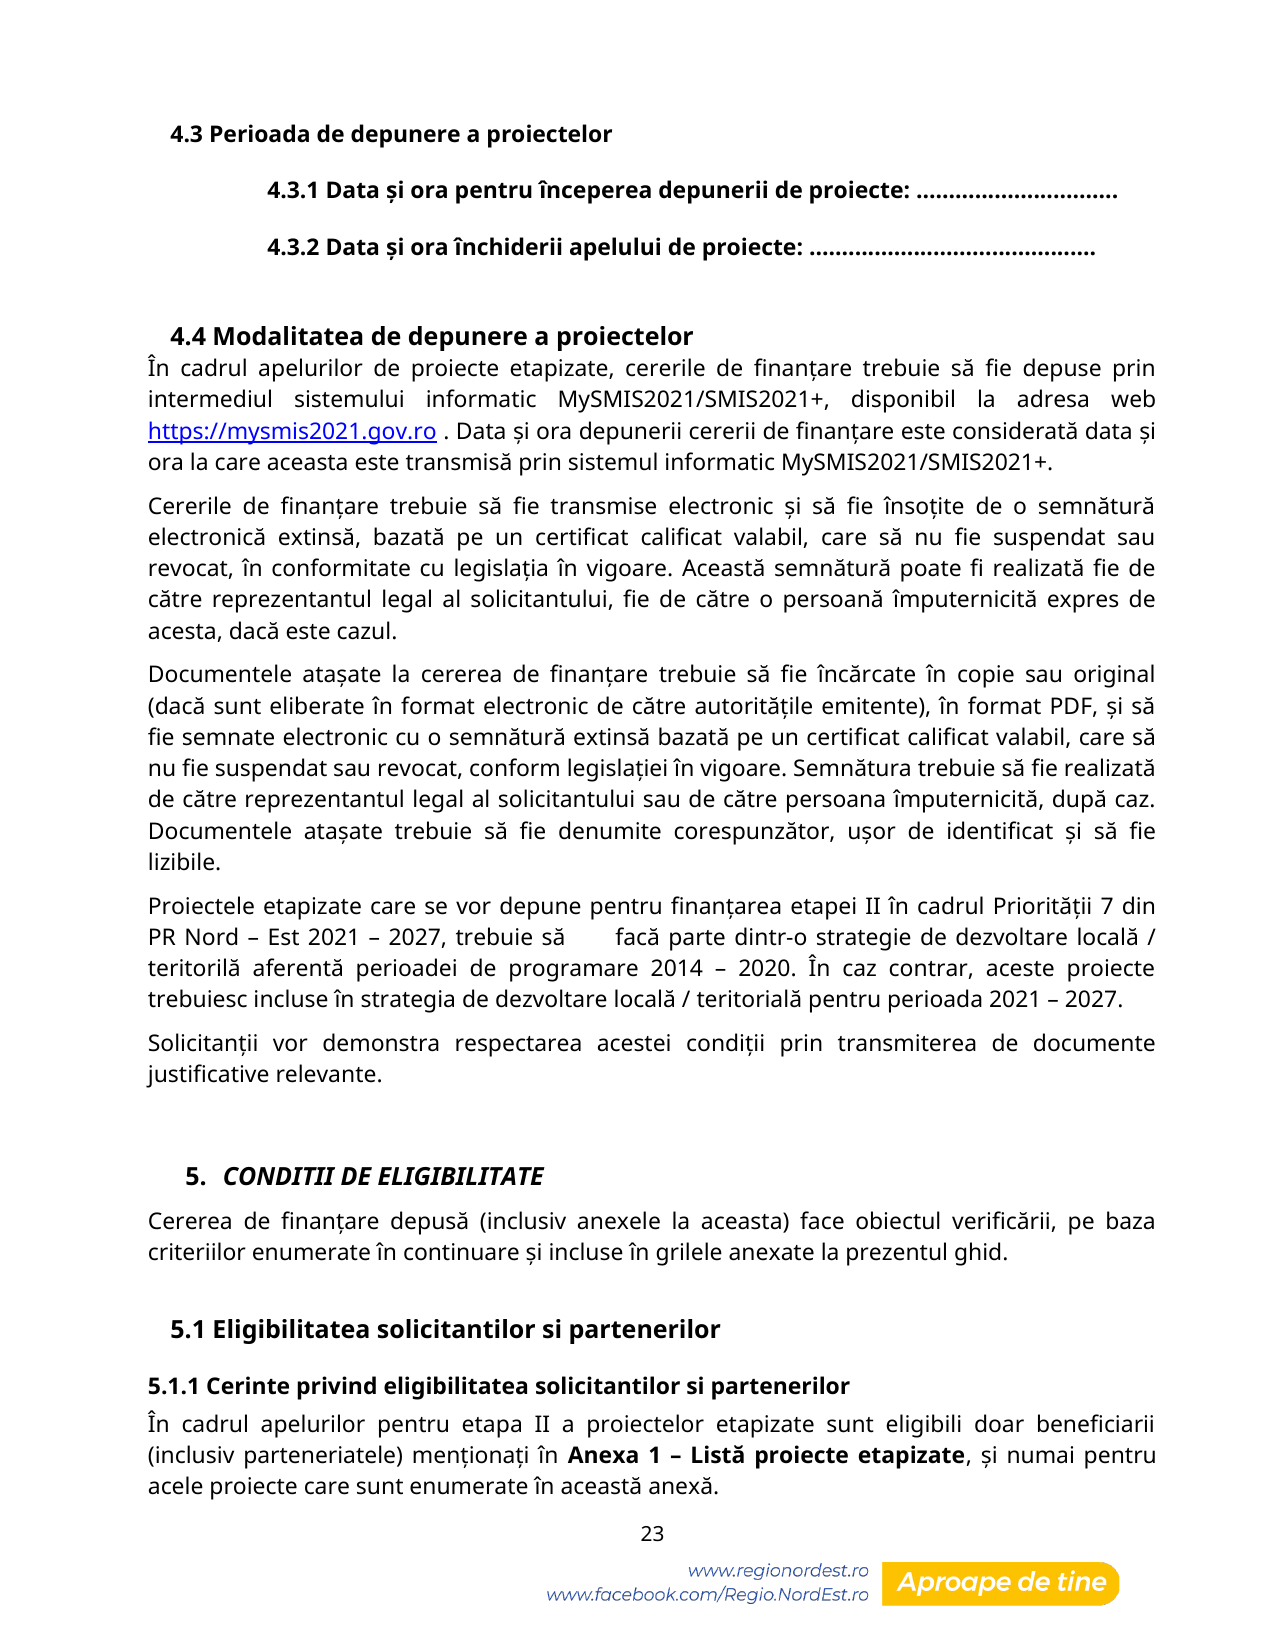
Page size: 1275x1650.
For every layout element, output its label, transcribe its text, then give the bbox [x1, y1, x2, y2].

text Documentele atașate la cererea de finanțare trebuie să fie încărcate în copie sau original (dacă sunt eliberate în format electronic de către autoritățile emitente), în format PDF, și să fie semnate electronic cu o semnătură extinsă bazată pe un certificat calificat valabil, care să nu fie suspendat sau revocat, conform legislației în vigoare. Semnătura trebuie să fie realizată de către reprezentantul legal al solicitantului sau de către persoana împuternicită, după caz. Documentele atașate trebuie să fie denumite corespunzător, ușor de identificat și să fie lizibile. [148, 658, 1157, 877]
subtitle 4.4 Modalitatea de depunere a proiectelor [170, 318, 1157, 352]
subtitle 5.1 Eligibilitatea solicitantilor si partenerilor [170, 1311, 1157, 1345]
subtitle 4.3.1 Data şi ora pentru începerea depunerii de proiecte: ............................... [267, 174, 1157, 206]
subtitle 5.1.1 Cerinte privind eligibilitatea solicitantilor si partenerilor [148, 1370, 1157, 1402]
subtitle 4.3.2 Data şi ora închiderii apelului de proiecte: ............................................ [267, 231, 1157, 262]
subtitle CONDITII DE ELIGIBILITATE [185, 1158, 1157, 1192]
text Proiectele etapizate care se vor depune pentru finanțarea etapei II în cadrul Priorității 7 din PR Nord – Est 2021 – 2027, trebuie să facă parte dintr-o strategie de dezvoltare locală / teritorilă aferentă perioadei de programare 2014 – 2020. În caz contrar, aceste proiecte trebuiesc incluse în strategia de dezvoltare locală / teritorială pentru perioada 2021 – 2027. [148, 890, 1157, 1015]
text Cererea de finanțare depusă (inclusiv anexele la aceasta) face obiectul verificării, pe baza criteriilor enumerate în continuare și incluse în grilele anexate la prezentul ghid. [148, 1205, 1157, 1267]
text În cadrul apelurilor pentru etapa II a proiectelor etapizate sunt eligibili doar beneficiarii (inclusiv parteneriatele) menționați în Anexa 1 – Listă proiecte etapizate, și numai pentru acele proiecte care sunt enumerate în această anexă. [148, 1408, 1157, 1502]
text În cadrul apelurilor de proiecte etapizate, cererile de finanțare trebuie să fie depuse prin intermediul sistemului informatic MySMIS2021/SMIS2021+, disponibil la adresa web https://mysmis2021.gov.ro . Data și ora depunerii cererii de finanțare este considerată data și ora la care aceasta este transmisă prin sistemul informatic MySMIS2021/SMIS2021+. [148, 352, 1157, 477]
subtitle 4.3 Perioada de depunere a proiectelor [170, 118, 1157, 149]
text Solicitanții vor demonstra respectarea acestei condiții prin transmiterea de documente justificative relevante. [148, 1027, 1157, 1090]
text Cererile de finanțare trebuie să fie transmise electronic și să fie însoțite de o semnătură electronică extinsă, bazată pe un certificat calificat valabil, care să nu fie suspendat sau revocat, în conformitate cu legislația în vigoare. Această semnătură poate fi realizată fie de către reprezentantul legal al solicitantului, fie de către o persoană împuternicită expres de acesta, dacă este cazul. [148, 490, 1157, 646]
picture [532, 1559, 1120, 1608]
